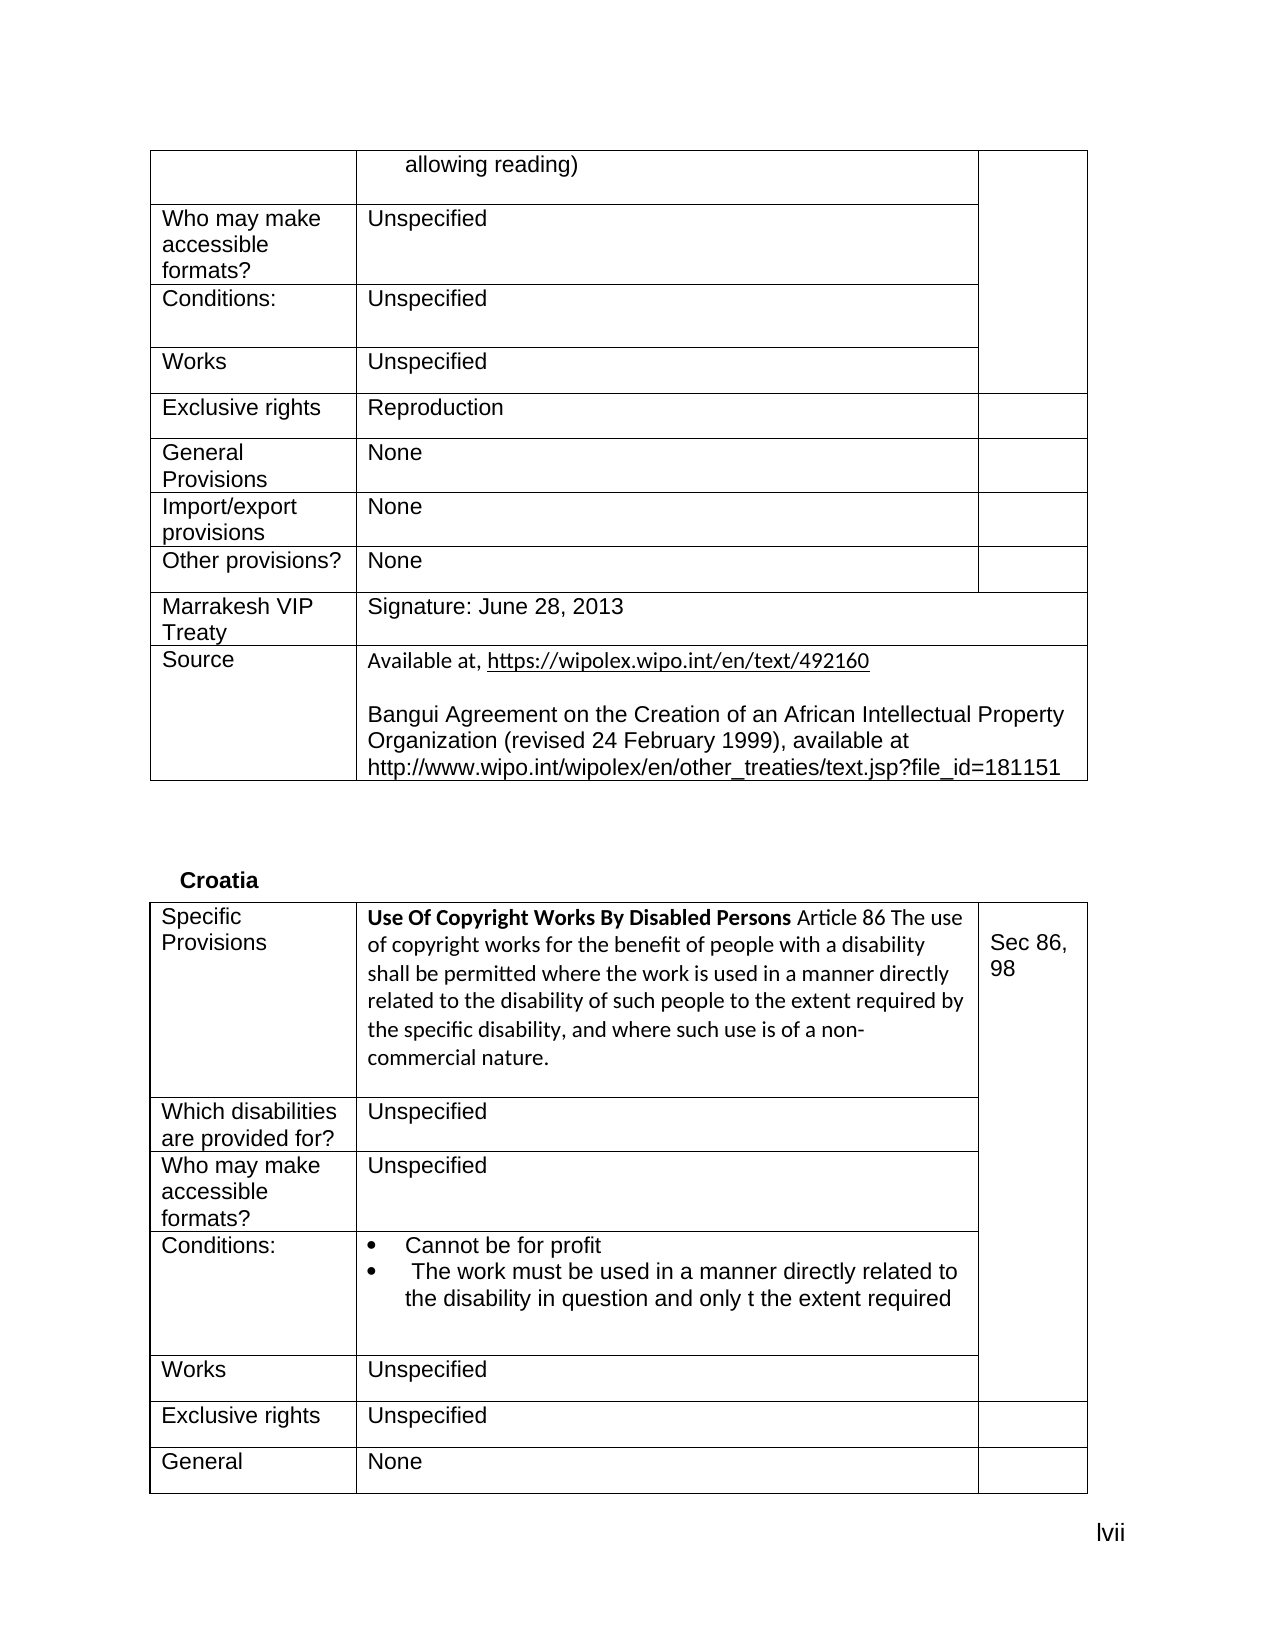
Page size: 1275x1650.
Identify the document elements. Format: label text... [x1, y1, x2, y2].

table_cell Which disabilities are provided for? [151, 1098, 356, 1151]
table_cell None [357, 1448, 978, 1492]
table_cell Signature: June 28, 2013 [357, 593, 1087, 645]
table_header Specific Provisions [151, 903, 356, 1097]
table_cell Exclusive rights [151, 394, 356, 438]
table_cell Reproduction [357, 394, 978, 438]
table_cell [151, 151, 356, 204]
table_cell [979, 1402, 1087, 1447]
table_cell Unspecified [357, 1402, 978, 1447]
table_cell General Provisions [151, 439, 356, 492]
table_cell Unspecified [357, 1152, 978, 1231]
table_cell None [357, 493, 978, 546]
table_cell Import/export provisions [151, 493, 356, 546]
table_cell Unspecified [357, 1356, 978, 1401]
table_cell Works [151, 1356, 356, 1401]
table_cell Unspecified [357, 205, 978, 284]
table_cell [979, 1448, 1087, 1492]
table_cell Unspecified [357, 348, 978, 392]
table_cell Available at, https://wipolex.wipo.int/en/text/492160 Bangui Agreement on the Creation of an African Intellectual Property Organization (revised 24 February 1999), available at http://www.wipo.int/wipolex/en/other_treaties/text.jsp?file_id=181151 [357, 646, 1087, 780]
table_cell Works [151, 348, 356, 392]
table_cell [979, 439, 1087, 492]
table_cell None [357, 547, 978, 592]
table_cell General Provisions [151, 1448, 356, 1492]
table_cell Who may make accessible formats? [151, 205, 356, 284]
table_cell [979, 547, 1087, 592]
table_cell Other provisions? [151, 547, 356, 592]
table_cell None [357, 439, 978, 492]
table_cell Marrakesh VIP Treaty [151, 593, 356, 645]
table_header Use Of Copyright Works By Disabled Persons Article 86 The use of copyright works for the benefit of people with a disability shall be permitted where the work is used in a manner directly related to the disability of such people to the extent required by the specific disability, and where such use is of a non-commercial nature. [357, 903, 978, 1097]
table_cell Who may make accessible formats? [151, 1152, 356, 1231]
table_cell [979, 394, 1087, 438]
table_cell Unspecified [357, 1098, 978, 1151]
table_header Sec 86, 98 [979, 903, 1087, 1401]
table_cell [357, 151, 978, 204]
table_cell Source [151, 646, 356, 780]
table_cell Conditions: [151, 1232, 356, 1355]
table_cell Conditions: [151, 285, 356, 347]
table_cell [979, 493, 1087, 546]
table_cell Unspecified [357, 285, 978, 347]
text Croatia [179, 841, 1125, 893]
table_cell Cannot be for profit The work must be used in a manner directly related to the disability in question and only t the extent required [357, 1232, 978, 1355]
table_cell Exclusive rights [151, 1402, 356, 1447]
